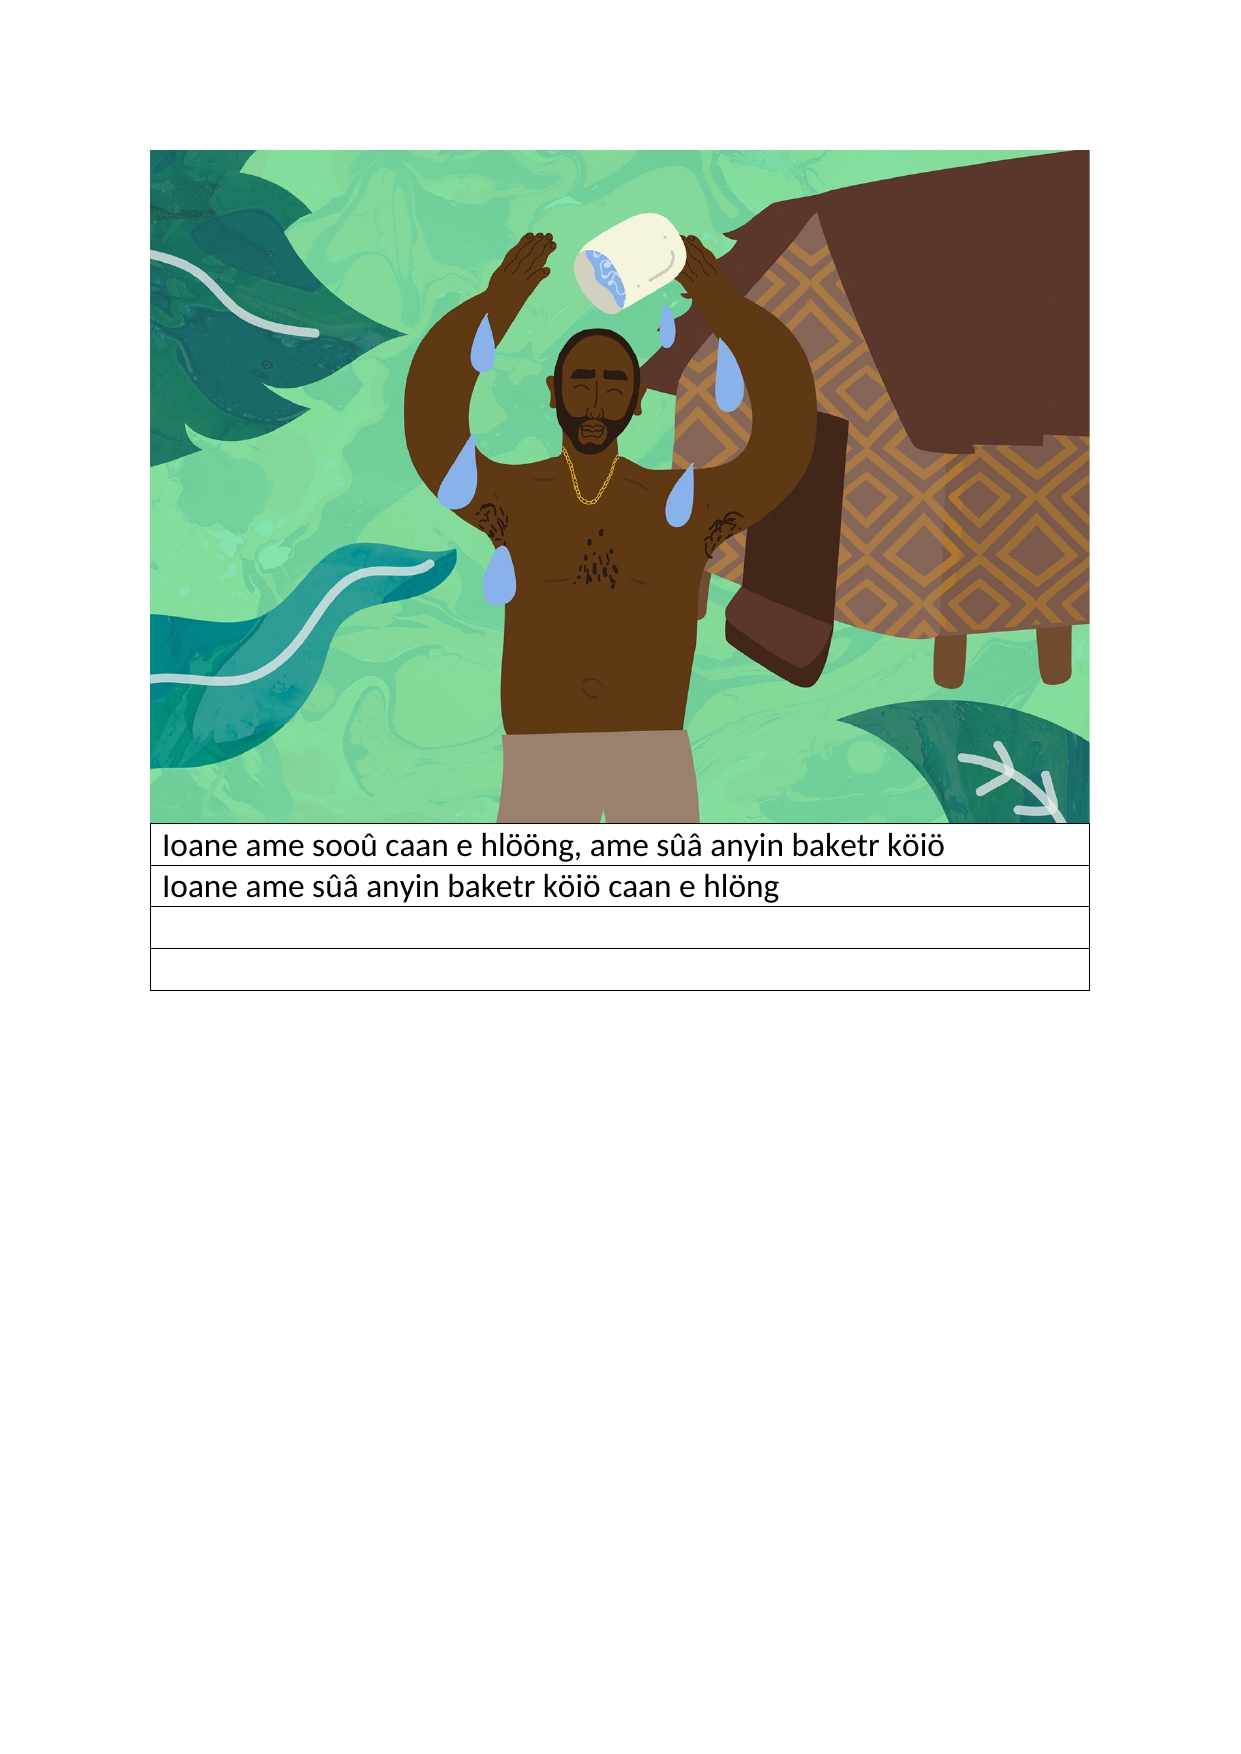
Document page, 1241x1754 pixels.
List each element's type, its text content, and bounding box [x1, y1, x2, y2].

table_cell [151, 907, 1089, 948]
table_cell Ioane ame sûâ anyin baketr köiö caan e hlöng [151, 866, 1089, 906]
picture [150, 150, 1090, 823]
table_header Ioane ame sooû caan e hlööng, ame sûâ anyin baketr köiö [151, 824, 1089, 864]
table_cell [151, 949, 1089, 990]
